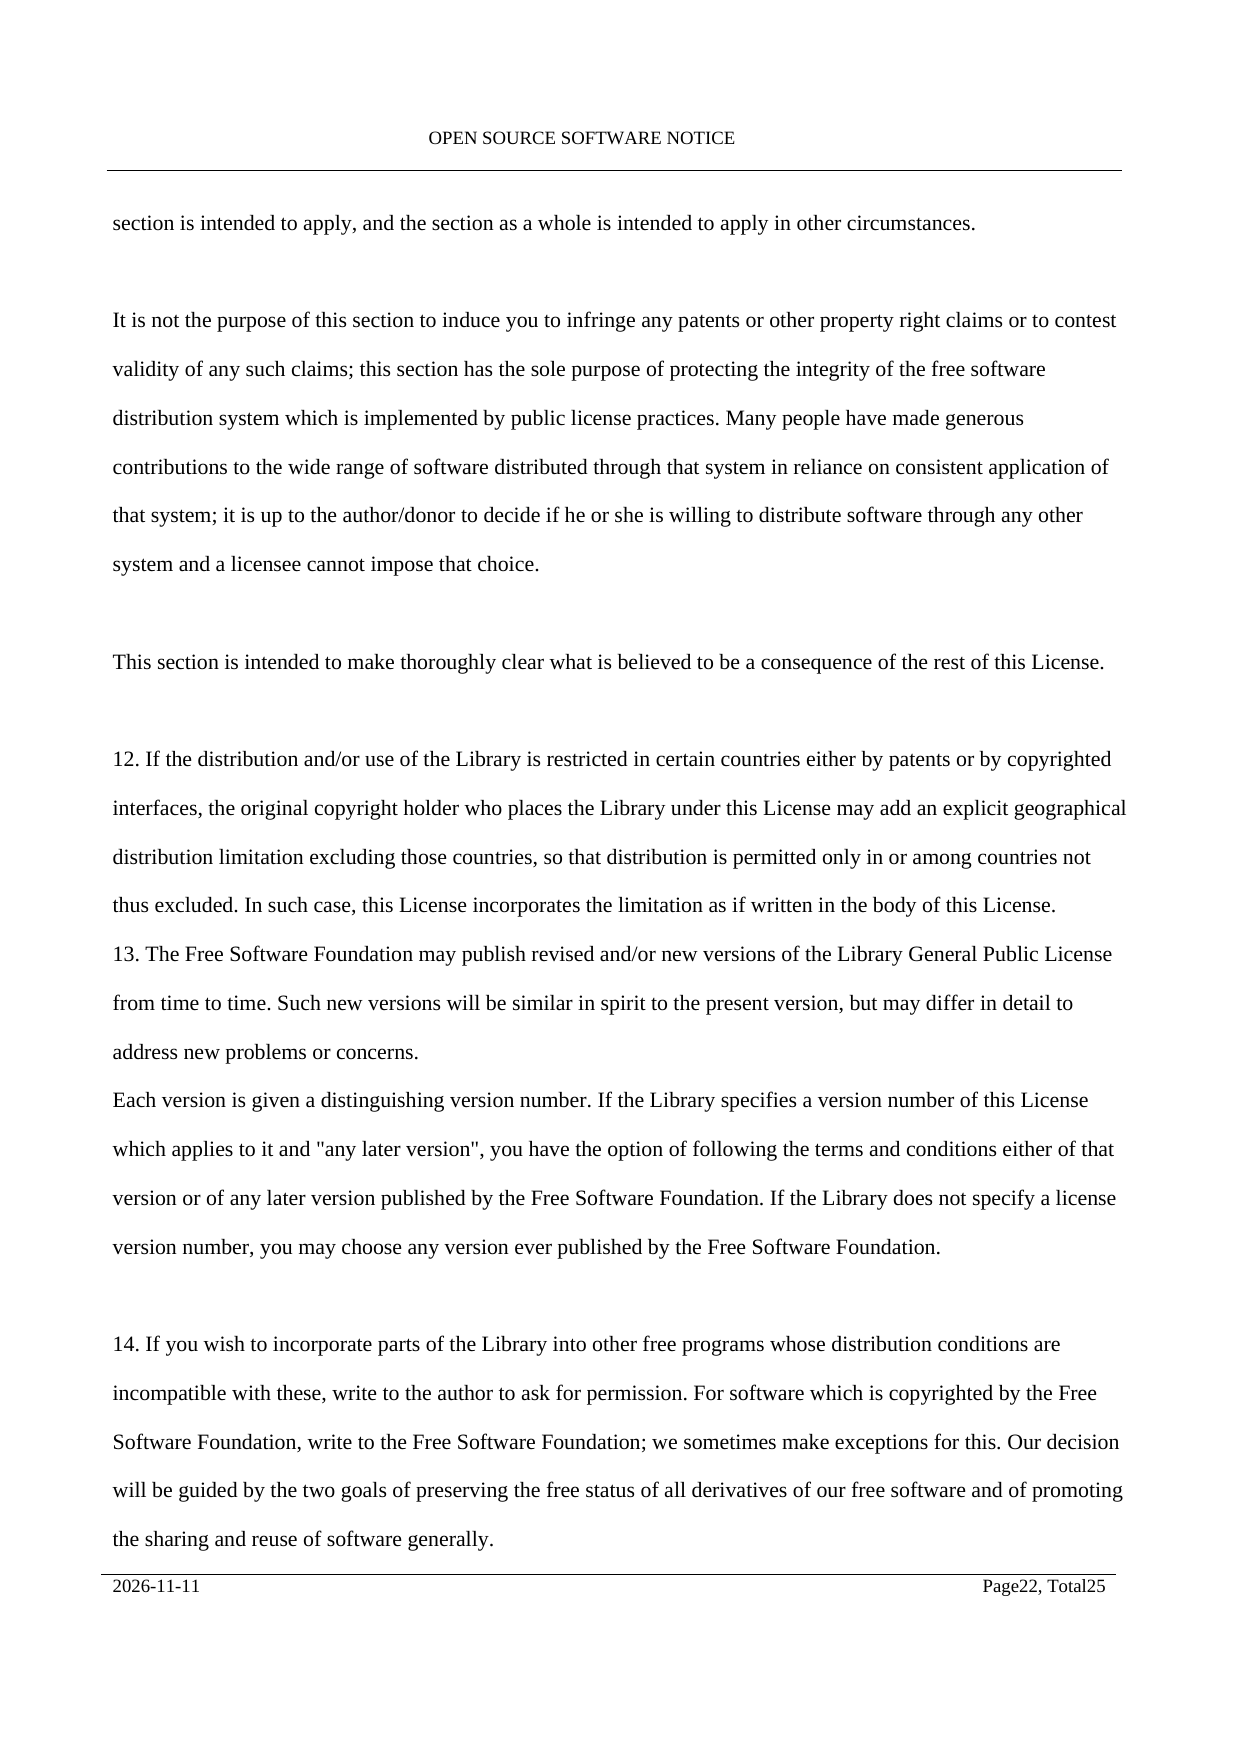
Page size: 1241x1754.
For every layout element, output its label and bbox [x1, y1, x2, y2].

text [112, 206, 1128, 1555]
